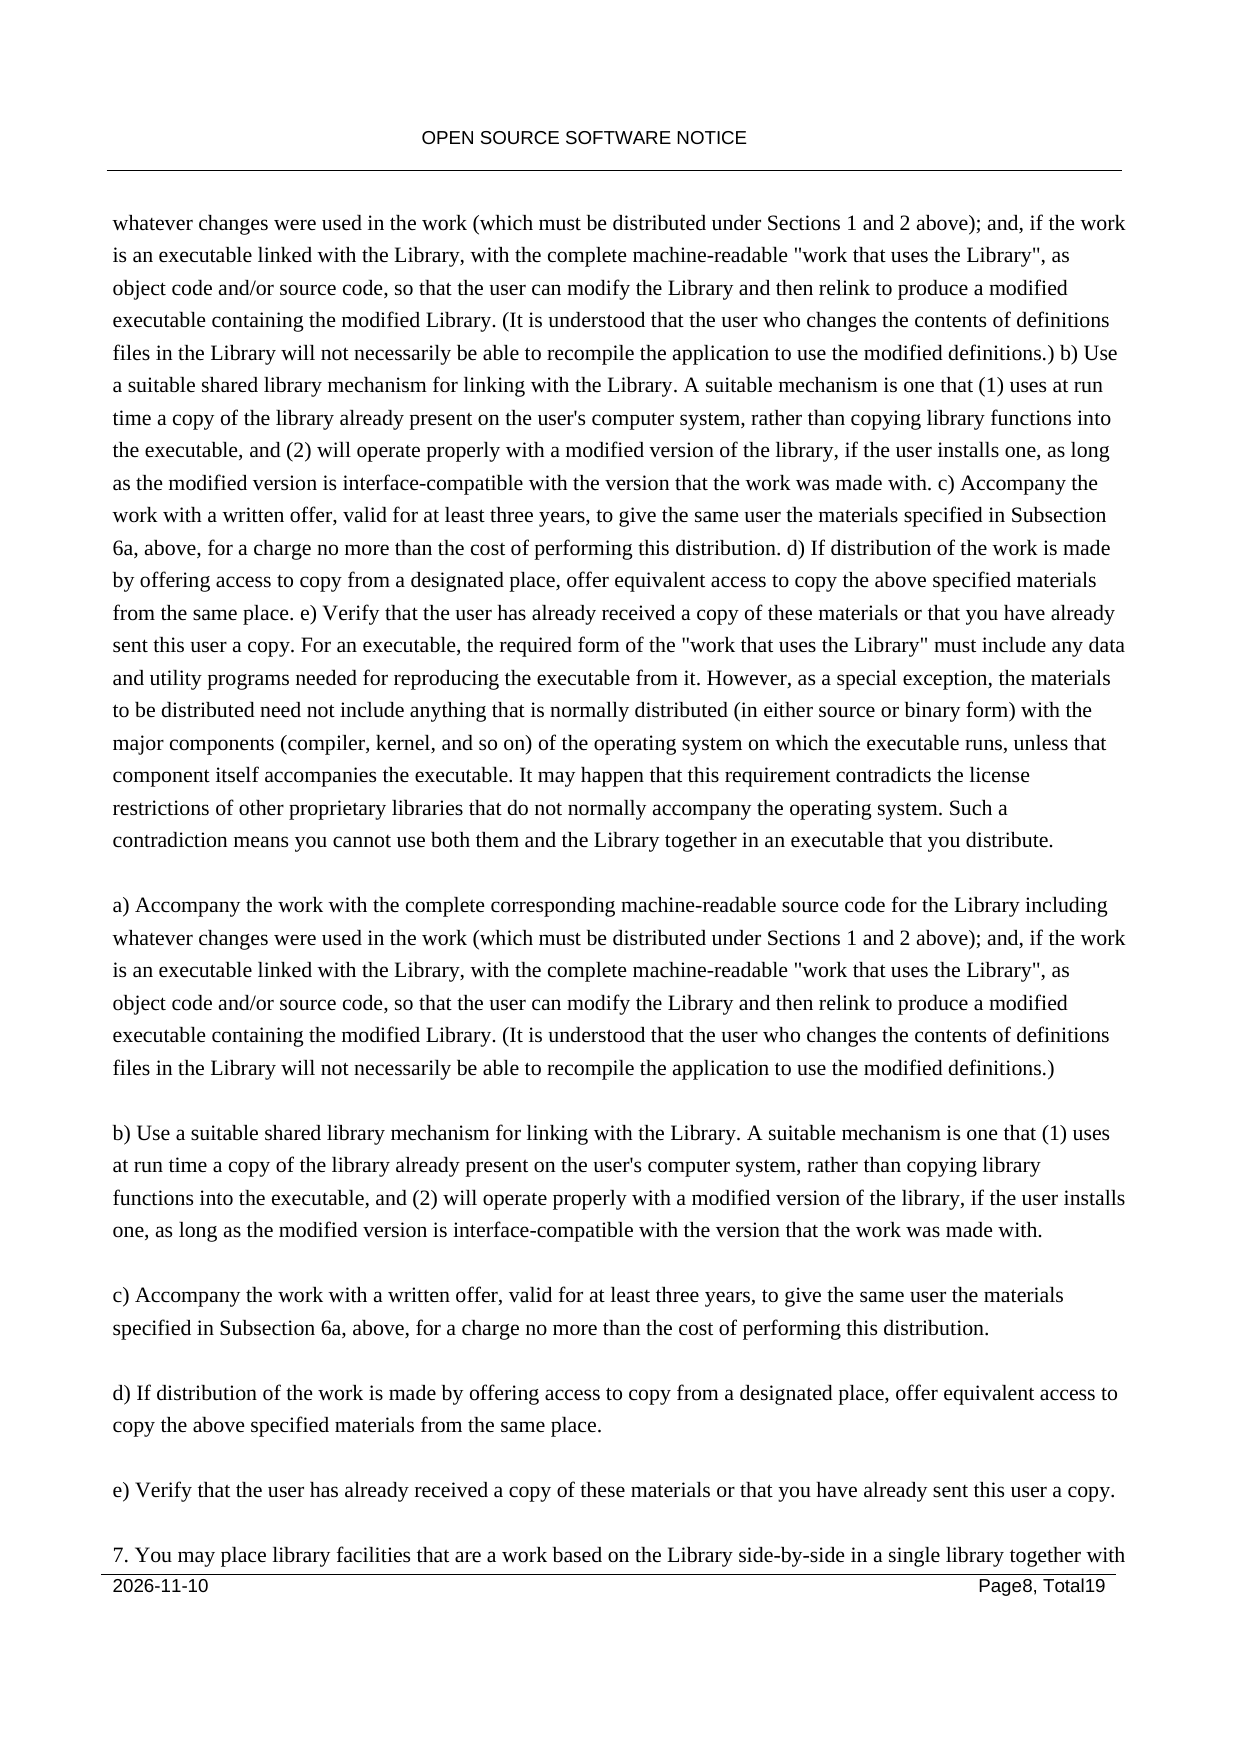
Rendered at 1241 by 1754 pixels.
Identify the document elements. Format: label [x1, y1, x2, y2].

text [112, 206, 1128, 1571]
